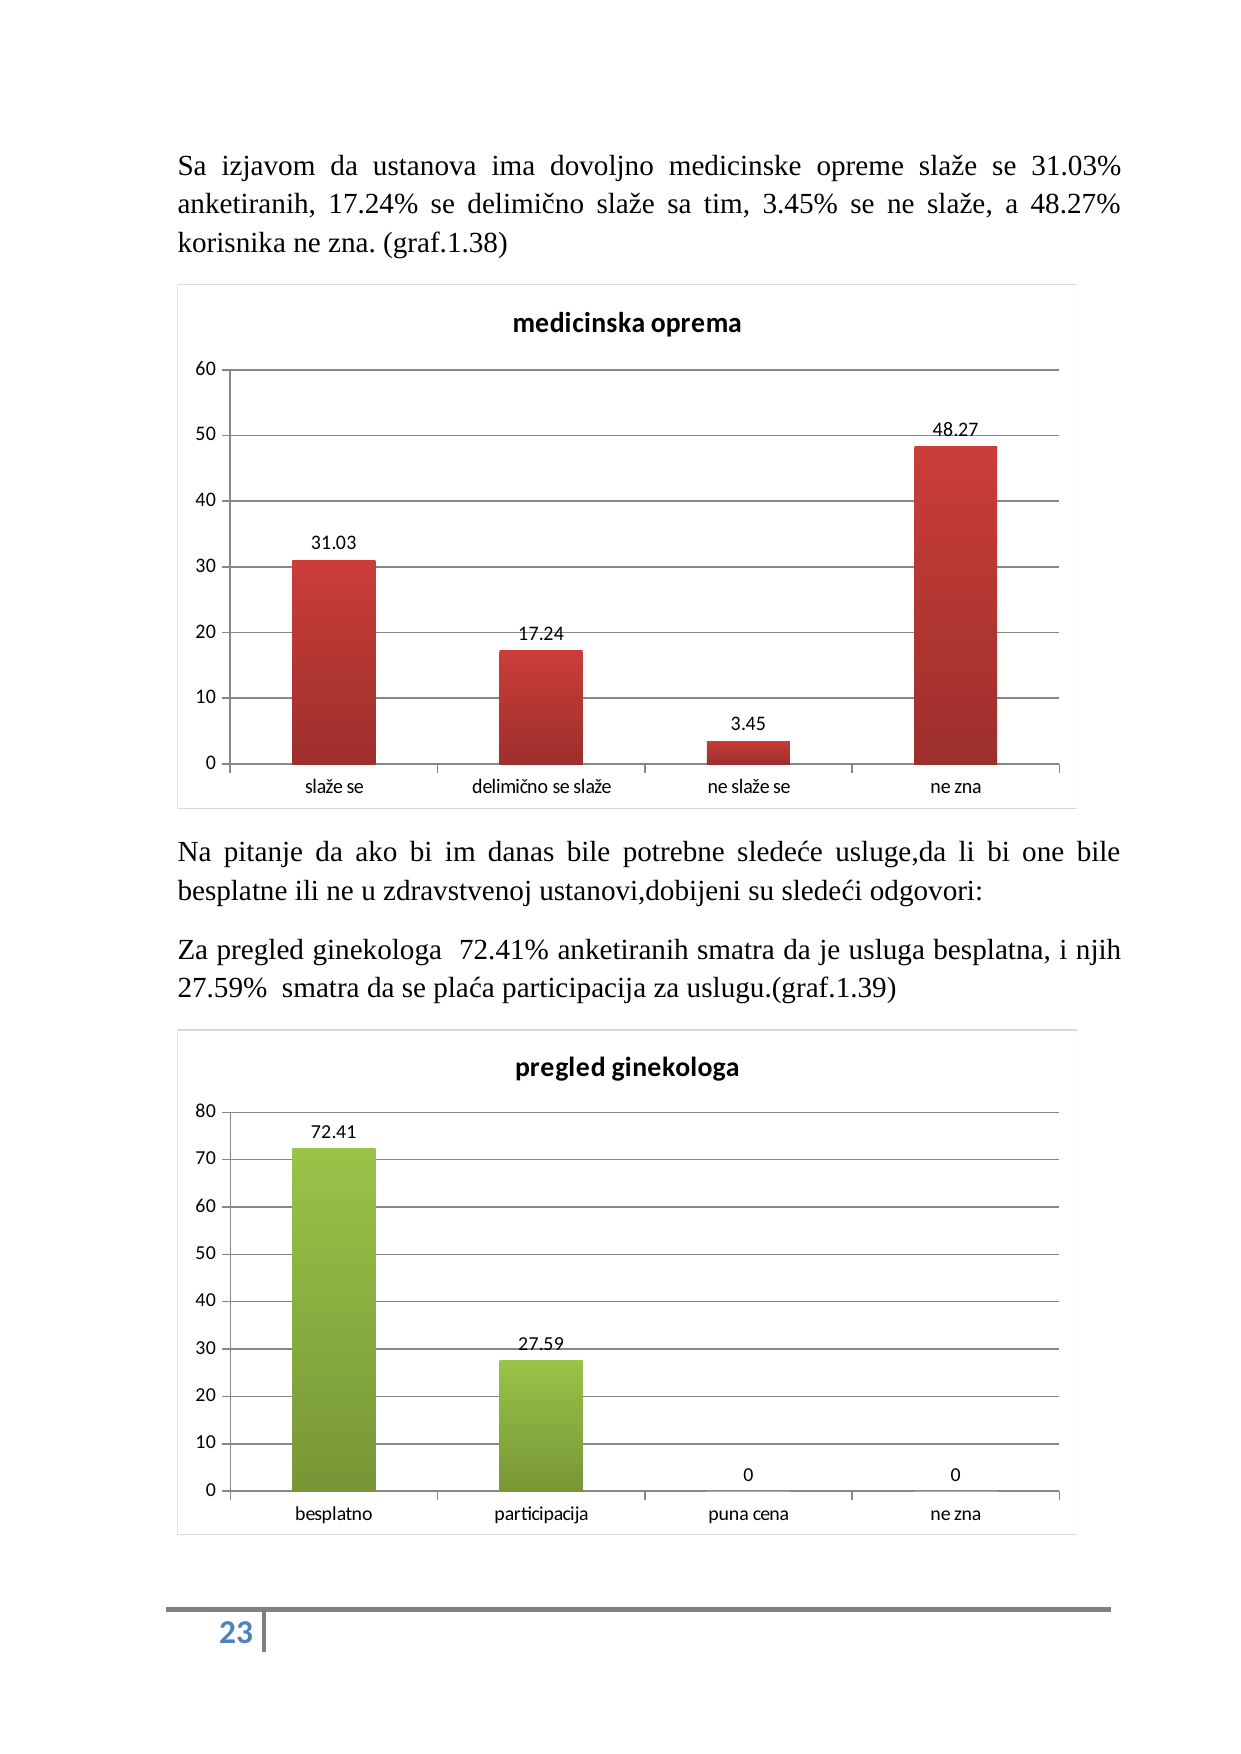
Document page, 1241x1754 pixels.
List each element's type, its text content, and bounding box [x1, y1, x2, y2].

text Za pregled ginekologa 72.41% anketiranih smatra da je usluga besplatna, i njih 27.59% smatra da se plaća participacija za uslugu.(graf.1.39) [177, 932, 1122, 1004]
text Na pitanje da ako bi im danas bile potrebne sledeće usluge,da li bi one bile besplatne ili ne u zdravstvenoj ustanovi,dobijeni su sledeći odgovori: [177, 834, 1122, 906]
text Sa izjavom da ustanova ima dovoljno medicinske opreme slaže se 31.03% anketiranih, 17.24% se delimično slaže sa tim, 3.45% se ne slaže, a 48.27% korisnika ne zna. (graf.1.38) [177, 148, 1122, 258]
